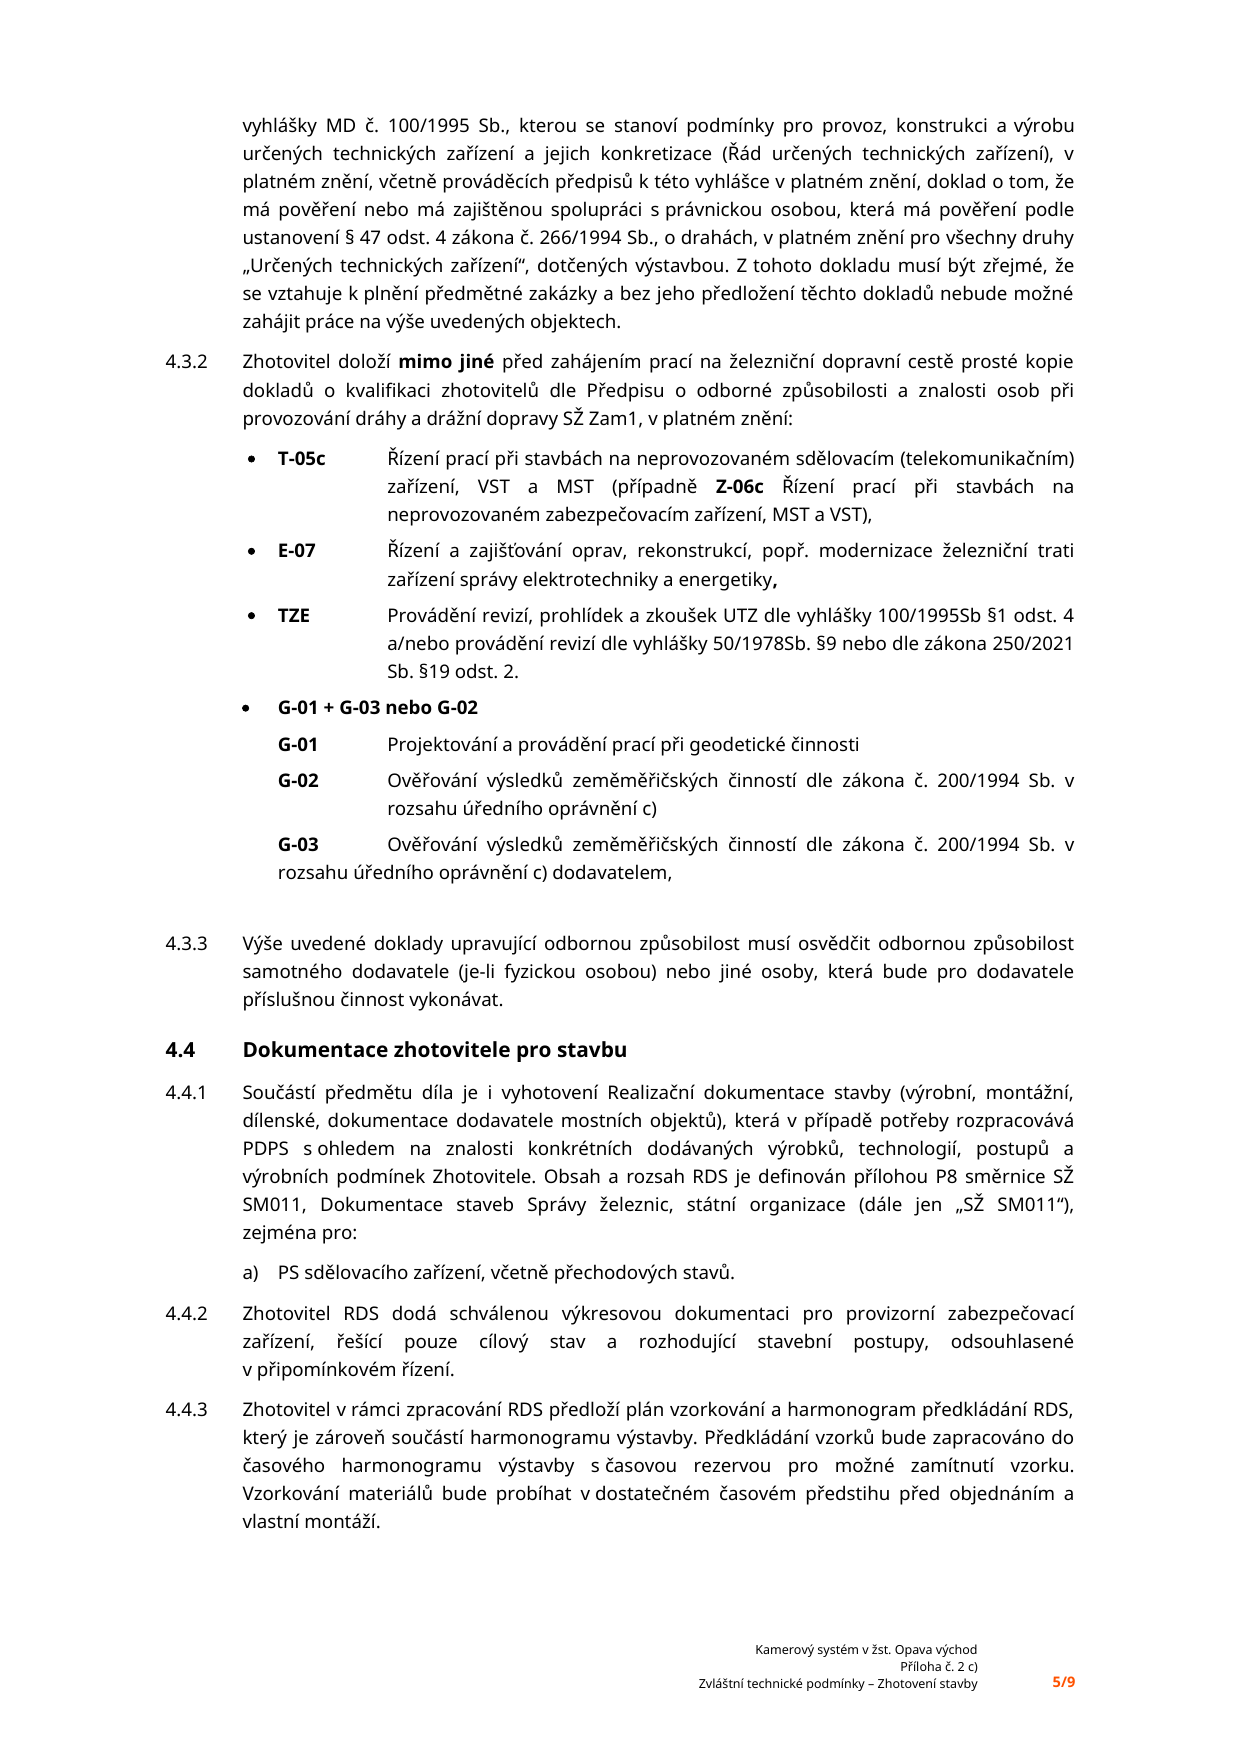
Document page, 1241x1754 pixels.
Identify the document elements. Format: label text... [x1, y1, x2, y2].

text Zhotovitel doloží mimo jiné před zahájením prací na železniční dopravní cestě prosté kopie dokladů o kvalifikaci zhotovitelů dle Předpisu o odborné způsobilosti a znalosti osob při provozování dráhy a drážní dopravy SŽ Zam1, v platném znění: [165, 349, 1075, 430]
text Zhotovitel v rámci zpracování RDS předloží plán vzorkování a harmonogram předkládání RDS, který je zároveň součástí harmonogramu výstavby. Předkládání vzorků bude zapracováno do časového harmonogramu výstavby s časovou rezervou pro možné zamítnutí vzorku. Vzorkování materiálů bude probíhat v dostatečném časovém předstihu před objednáním a vlastní montáží. [165, 1397, 1075, 1534]
list G-01 Projektování a provádění prací při geodetické činnosti [278, 731, 1075, 756]
list G-03 Ověřování výsledků zeměměřičských činností dle zákona č. 200/1994 Sb. v rozsahu úředního oprávnění c) dodavatelem, [278, 832, 1075, 885]
list G-01 + G-03 nebo G-02 [242, 694, 1075, 720]
list TZE Provádění revizí, prohlídek a zkoušek UTZ dle vyhlášky 100/1995Sb §1 odst. 4 a/nebo provádění revizí dle vyhlášky 50/1978Sb. §9 nebo dle zákona 250/2021 Sb. §19 odst. 2. [248, 602, 1075, 684]
text Výše uvedené doklady upravující odbornou způsobilost musí osvědčit odbornou způsobilost samotného dodavatele (je-li fyzickou osobou) nebo jiné osoby, která bude pro dodavatele příslušnou činnost vykonávat. [165, 930, 1075, 1012]
list G-02 Ověřování výsledků zeměměřičských činností dle zákona č. 200/1994 Sb. v rozsahu úředního oprávnění c) [278, 767, 1075, 821]
text Dokumentace zhotovitele pro stavbu [165, 1035, 1075, 1064]
list E-07 Řízení a zajišťování oprav, rekonstrukcí, popř. modernizace železniční trati zařízení správy elektrotechniky a energetiky, [248, 538, 1075, 591]
text Zhotovitel RDS dodá schválenou výkresovou dokumentaci pro provizorní zabezpečovací zařízení, řešící pouze cílový stav a rozhodující stavební postupy, odsouhlasené v připomínkovém řízení. [165, 1300, 1075, 1382]
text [165, 112, 1075, 334]
list PS sdělovacího zařízení, včetně přechodových stavů. [242, 1259, 1075, 1285]
list T-05c Řízení prací při stavbách na neprovozovaném sdělovacím (telekomunikačním) zařízení, VST a MST (případně Z-06c Řízení prací při stavbách na neprovozovaném zabezpečovacím zařízení, MST a VST), [248, 445, 1075, 527]
text Součástí předmětu díla je i vyhotovení Realizační dokumentace stavby (výrobní, montážní, dílenské, dokumentace dodavatele mostních objektů), která v případě potřeby rozpracovává PDPS s ohledem na znalosti konkrétních dodávaných výrobků, technologií, postupů a výrobních podmínek Zhotovitele. Obsah a rozsah RDS je definován přílohou P8 směrnice SŽ SM011, Dokumentace staveb Správy železnic, státní organizace (dále jen „SŽ SM011“), zejména pro: [165, 1079, 1075, 1244]
